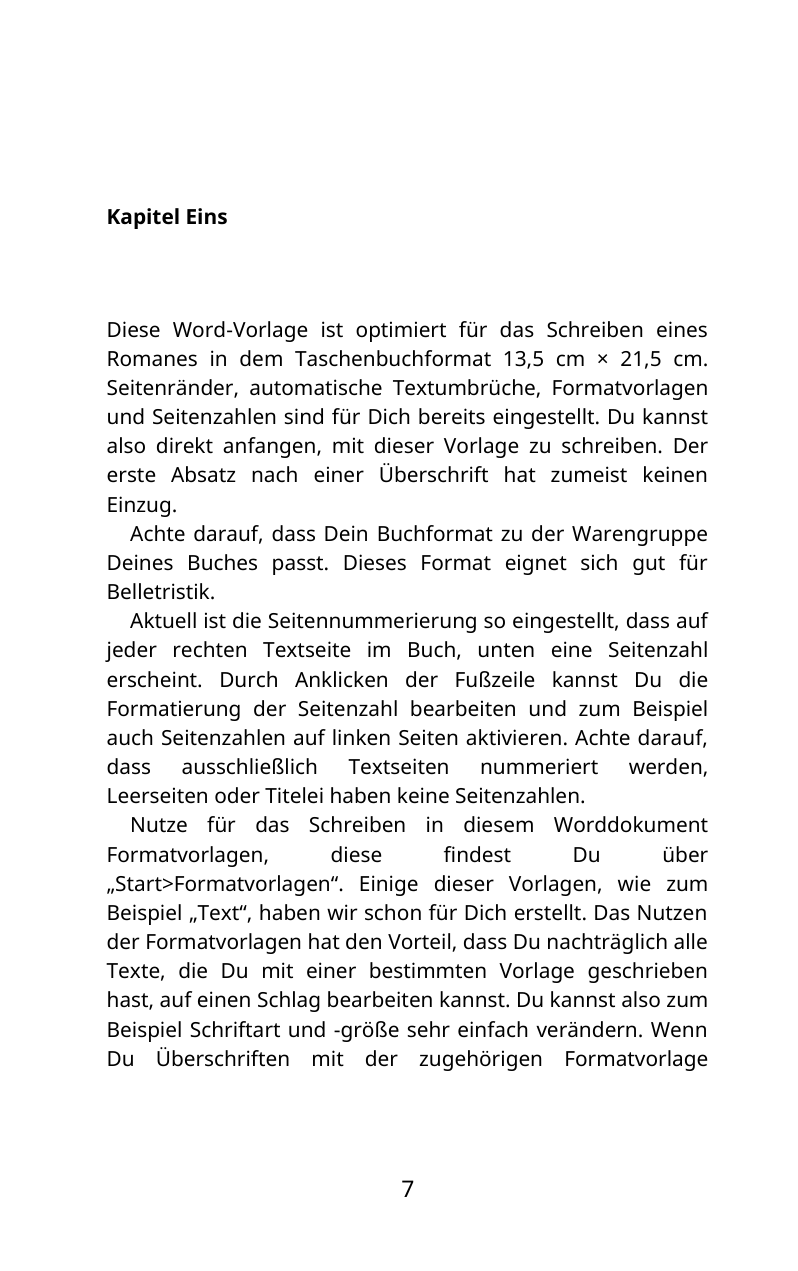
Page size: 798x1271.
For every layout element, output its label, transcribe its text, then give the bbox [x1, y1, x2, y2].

text Achte darauf, dass Dein Buchformat zu der Warengruppe Deines Buches passt. Dieses Format eignet sich gut für Belletristik. [106, 518, 709, 605]
text Diese Word-Vorlage ist optimiert für das Schreiben eines Romanes in dem Taschenbuchformat 13,5 cm × 21,5 cm. Seitenränder, automatische Textumbrüche, Formatvorlagen und Seitenzahlen sind für Dich bereits eingestellt. Du kannst also direkt anfangen, mit dieser Vorlage zu schreiben. Der erste Absatz nach einer Überschrift hat zumeist keinen Einzug. [106, 314, 709, 518]
subtitle Kapitel Eins [106, 201, 709, 230]
text Aktuell ist die Seitennummerierung so eingestellt, dass auf jeder rechten Textseite im Buch, unten eine Seitenzahl erscheint. Durch Anklicken der Fußzeile kannst Du die Formatierung der Seitenzahl bearbeiten und zum Beispiel auch Seitenzahlen auf linken Seiten aktivieren. Achte darauf, dass ausschließlich Textseiten nummeriert werden, Leerseiten oder Titelei haben keine Seitenzahlen. [106, 605, 709, 809]
